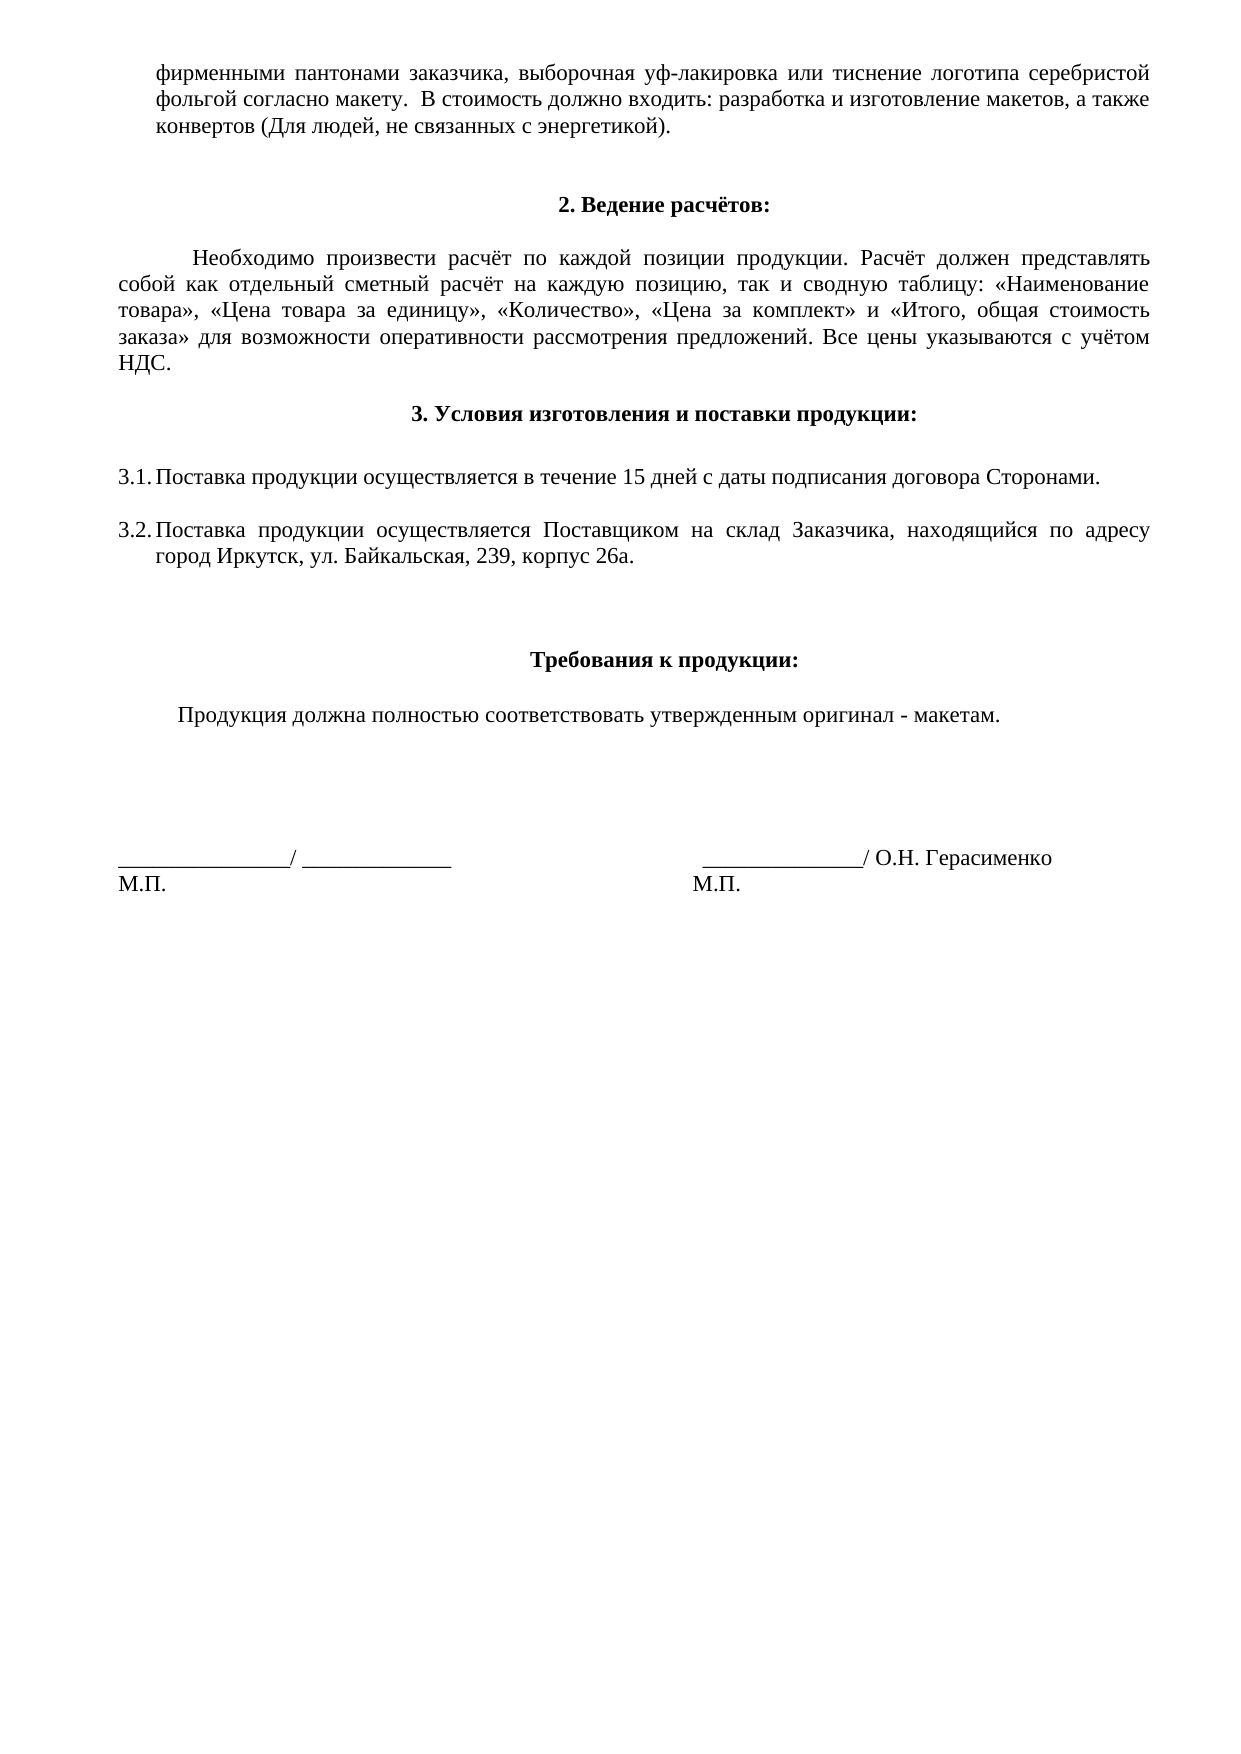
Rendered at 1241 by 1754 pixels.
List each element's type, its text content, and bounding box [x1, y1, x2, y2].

list Поставка продукции осуществляется Поставщиком на склад Заказчика, находящийся по адресу город Иркутск, ул. Байкальская, 239, корпус 26а. [118, 516, 1152, 569]
text 2. Ведение расчётов: [118, 191, 1152, 217]
text Требования к продукции: [118, 646, 1152, 673]
list Поставка продукции осуществляется в течение 15 дней с даты подписания договора Сторонами. [118, 463, 1152, 489]
text Необходимо произвести расчёт по каждой позиции продукции. Расчёт должен представлять собой как отдельный сметный расчёт на каждую позицию, так и сводную таблицу: «Наименование товара», «Цена товара за единицу», «Количество», «Цена за комплект» и «Итого, общая стоимость заказа» для возможности оперативности рассмотрения предложений. Все цены указываются c учётом НДС. [118, 244, 1152, 375]
text _______________/ _____________ ______________/ О.Н. Герасименко М.П. М.П. [118, 844, 1152, 896]
text 3. Условия изготовления и поставки продукции: [118, 400, 1152, 427]
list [118, 59, 1152, 138]
text Продукция должна полностью соответствовать утвержденным оригинал - макетам. [118, 702, 1152, 728]
